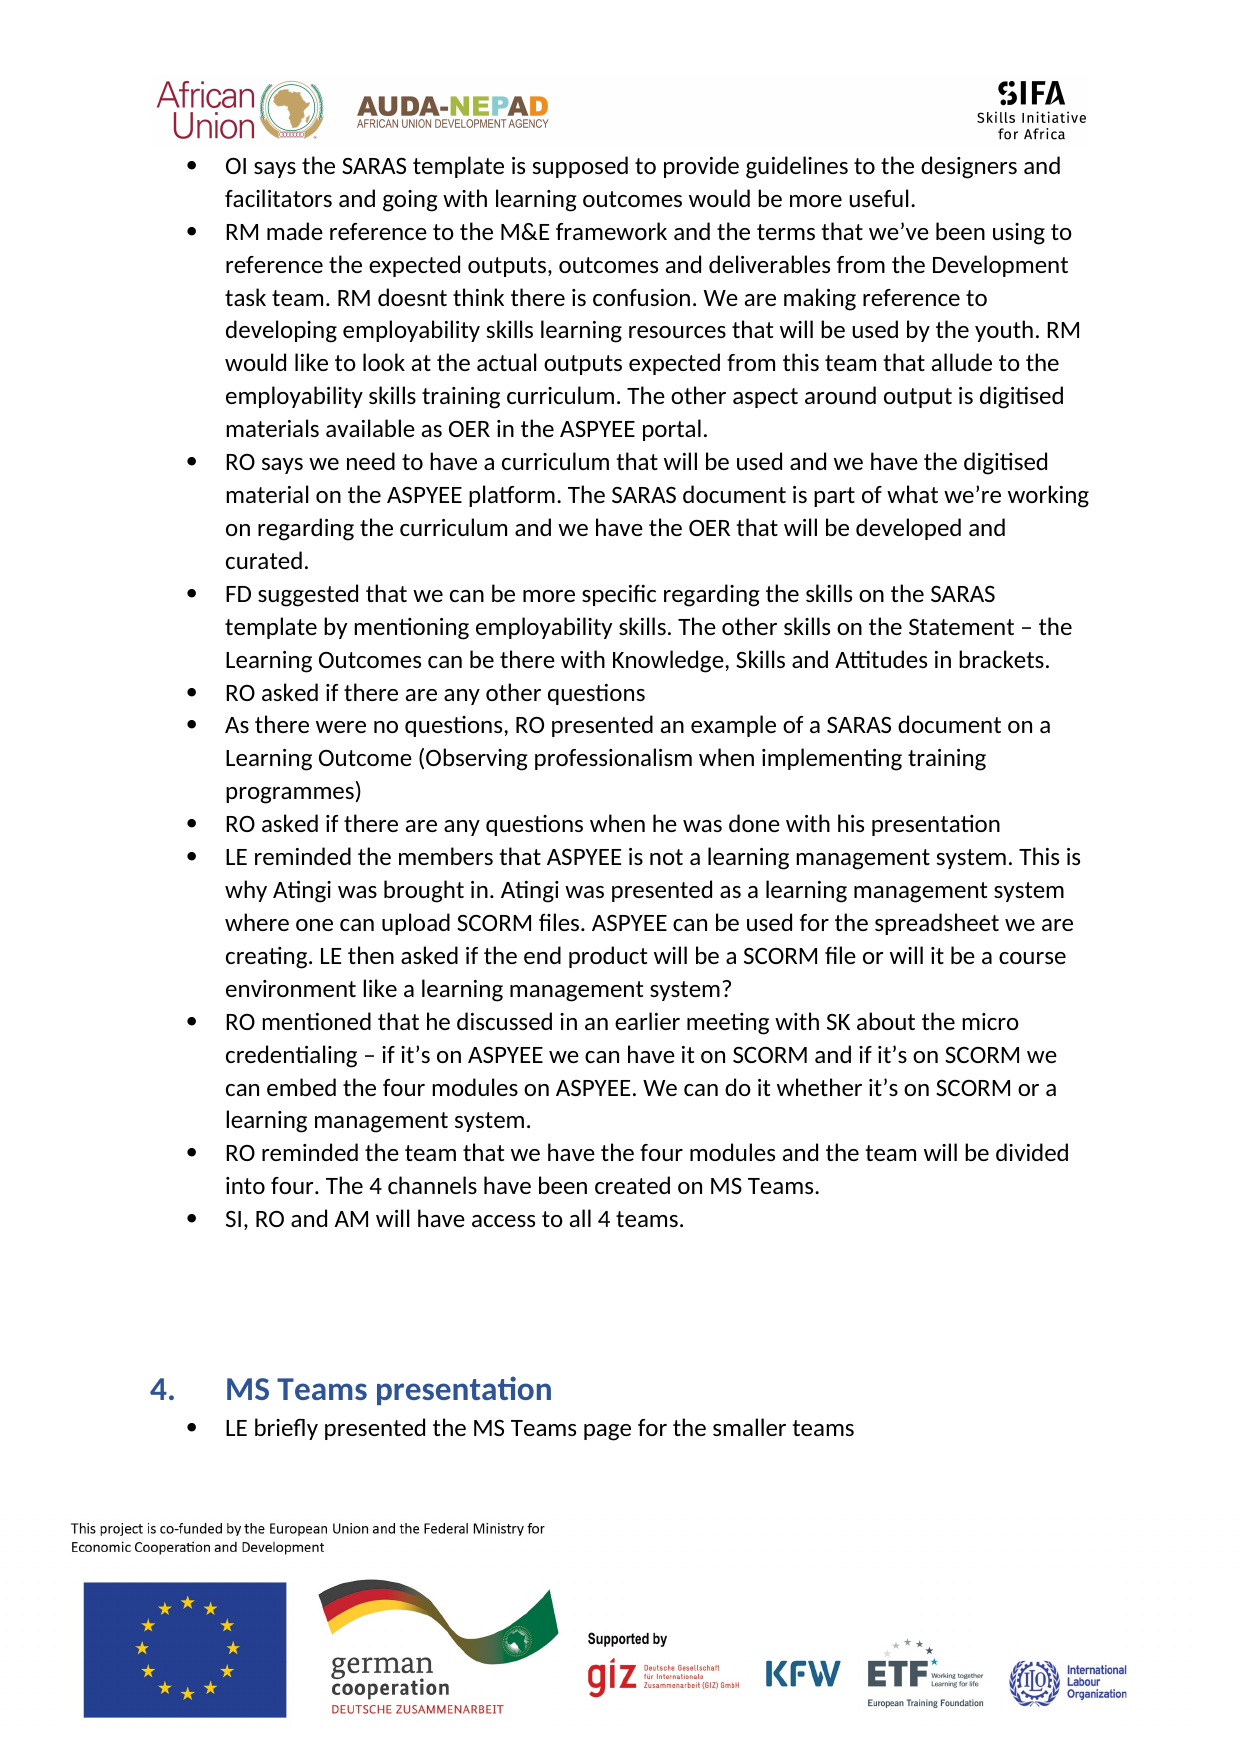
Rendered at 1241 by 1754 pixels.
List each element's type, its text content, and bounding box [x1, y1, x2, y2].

list RO asked if there are any questions when he was done with his presentation [187, 808, 1090, 839]
list RO asked if there are any other questions [187, 677, 1090, 707]
list SI, RO and AM will have access to all 4 teams. [187, 1203, 1090, 1234]
list MS Teams presentation [150, 1368, 1090, 1409]
list LE briefly presented the MS Teams page for the smaller teams [187, 1412, 1090, 1443]
picture [150, 73, 1091, 149]
list OI says the SARAS template is supposed to provide guidelines to the designers and facilitators and going with learning outcomes would be more useful. [187, 150, 1090, 213]
picture [0, 1504, 1241, 1741]
list RO says we need to have a curriculum that will be used and we have the digitised material on the ASPYEE platform. The SARAS document is part of what we’re working on regarding the curriculum and we have the OER that will be developed and curated. [187, 446, 1090, 576]
list RO reminded the team that we have the four modules and the team will be divided into four. The 4 channels have been created on MS Teams. [187, 1137, 1090, 1201]
list RM made reference to the M&E framework and the terms that we’ve been using to reference the expected outputs, outcomes and deliverables from the Development task team. RM doesnt think there is confusion. We are making reference to developing employability skills learning resources that will be used by the youth. RM would like to look at the actual outputs expected from this team that allude to the employability skills training curriculum. The other aspect around output is digitised materials available as OER in the ASPYEE portal. [187, 216, 1090, 444]
list LE reminded the members that ASPYEE is not a learning management system. This is why Atingi was brought in. Atingi was presented as a learning management system where one can upload SCORM files. ASPYEE can be used for the spreadsheet we are creating. LE then asked if the end product will be a SCORM file or will it be a course environment like a learning management system? [187, 841, 1090, 1003]
list FD suggested that we can be more specific regarding the skills on the SARAS template by mentioning employability skills. The other skills on the Statement – the Learning Outcomes can be there with Knowledge, Skills and Attitudes in brackets. [187, 578, 1090, 674]
list RO mentioned that he discussed in an earlier meeting with SK about the micro credentialing – if it’s on ASPYEE we can have it on SCORM and if it’s on SCORM we can embed the four modules on ASPYEE. We can do it whether it’s on SCORM or a learning management system. [187, 1006, 1090, 1135]
list As there were no questions, RO presented an example of a SARAS document on a Learning Outcome (Observing professionalism when implementing training programmes) [187, 709, 1090, 806]
